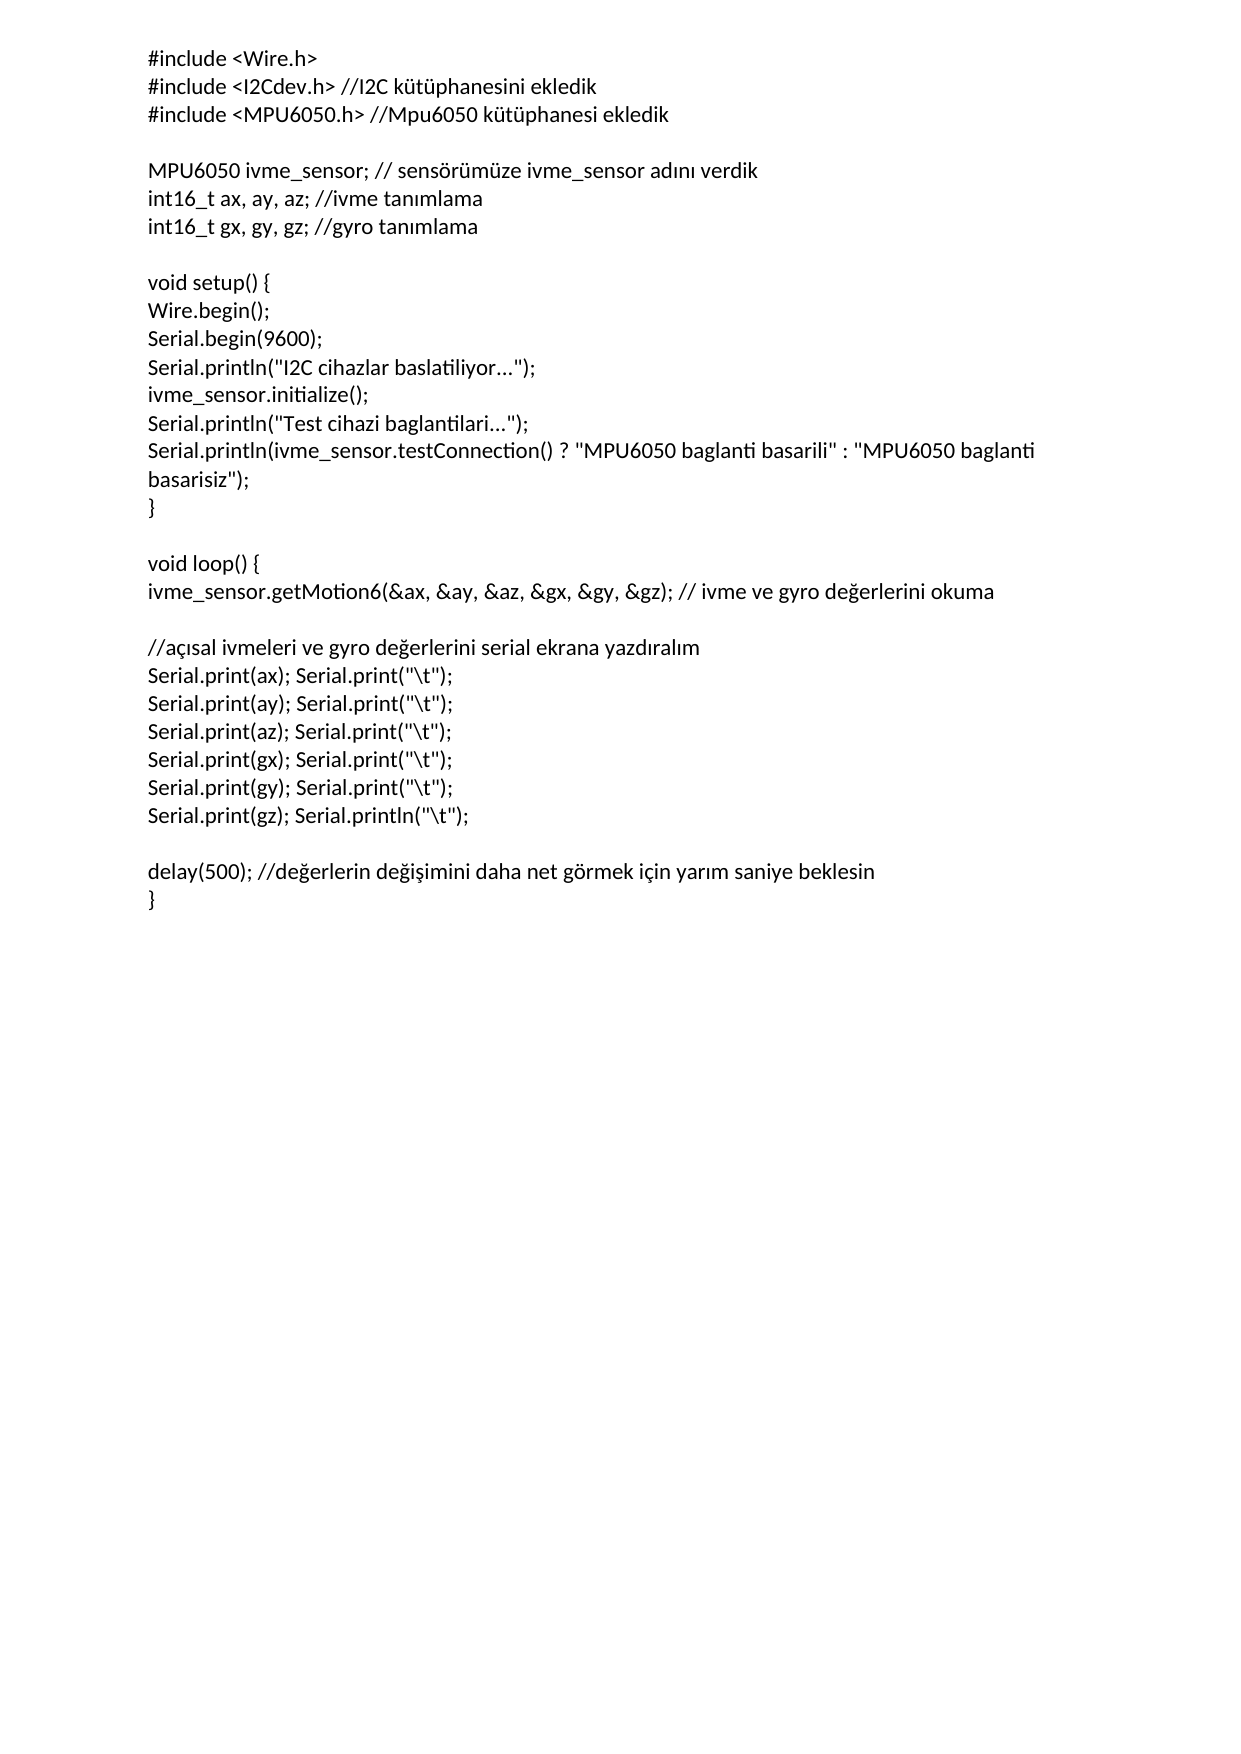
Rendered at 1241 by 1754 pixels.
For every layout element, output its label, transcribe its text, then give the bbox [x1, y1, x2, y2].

text int16_t gx, gy, gz; //gyro tanımlama [148, 212, 1093, 241]
text Serial.begin(9600); [148, 324, 1093, 353]
text //açısal ivmeleri ve gyro değerlerini serial ekrana yazdıralım [148, 633, 1093, 661]
text #include <I2Cdev.h> //I2C kütüphanesini ekledik [148, 72, 1093, 100]
text Serial.println("Test cihazi baglantilari..."); [148, 409, 1093, 437]
text Wire.begin(); [148, 297, 1093, 324]
text ivme_sensor.getMotion6(&ax, &ay, &az, &gx, &gy, &gz); // ivme ve gyro değerlerini okuma [148, 577, 1093, 605]
text #include <MPU6050.h> //Mpu6050 kütüphanesi ekledik [148, 100, 1093, 128]
text Serial.println("I2C cihazlar baslatiliyor..."); [148, 353, 1093, 381]
text #include <Wire.h> [148, 44, 1093, 72]
text MPU6050 ivme_sensor; // sensörümüze ivme_sensor adını verdik [148, 156, 1093, 184]
text void loop() { [148, 549, 1093, 577]
text Serial.print(gy); Serial.print("\t"); [148, 773, 1093, 801]
text } [148, 493, 1093, 521]
text int16_t ax, ay, az; //ivme tanımlama [148, 184, 1093, 212]
text Serial.print(ax); Serial.print("\t"); [148, 661, 1093, 689]
text } [148, 885, 1093, 913]
text Serial.print(az); Serial.print("\t"); [148, 717, 1093, 745]
text Serial.print(gx); Serial.print("\t"); [148, 745, 1093, 773]
text delay(500); //değerlerin değişimini daha net görmek için yarım saniye beklesin [148, 857, 1093, 885]
text void setup() { [148, 268, 1093, 297]
text Serial.print(ay); Serial.print("\t"); [148, 689, 1093, 717]
text ivme_sensor.initialize(); [148, 381, 1093, 409]
text Serial.println(ivme_sensor.testConnection() ? "MPU6050 baglanti basarili" : "MPU6050 baglanti basarisiz"); [148, 437, 1093, 493]
text Serial.print(gz); Serial.println("\t"); [148, 801, 1093, 829]
